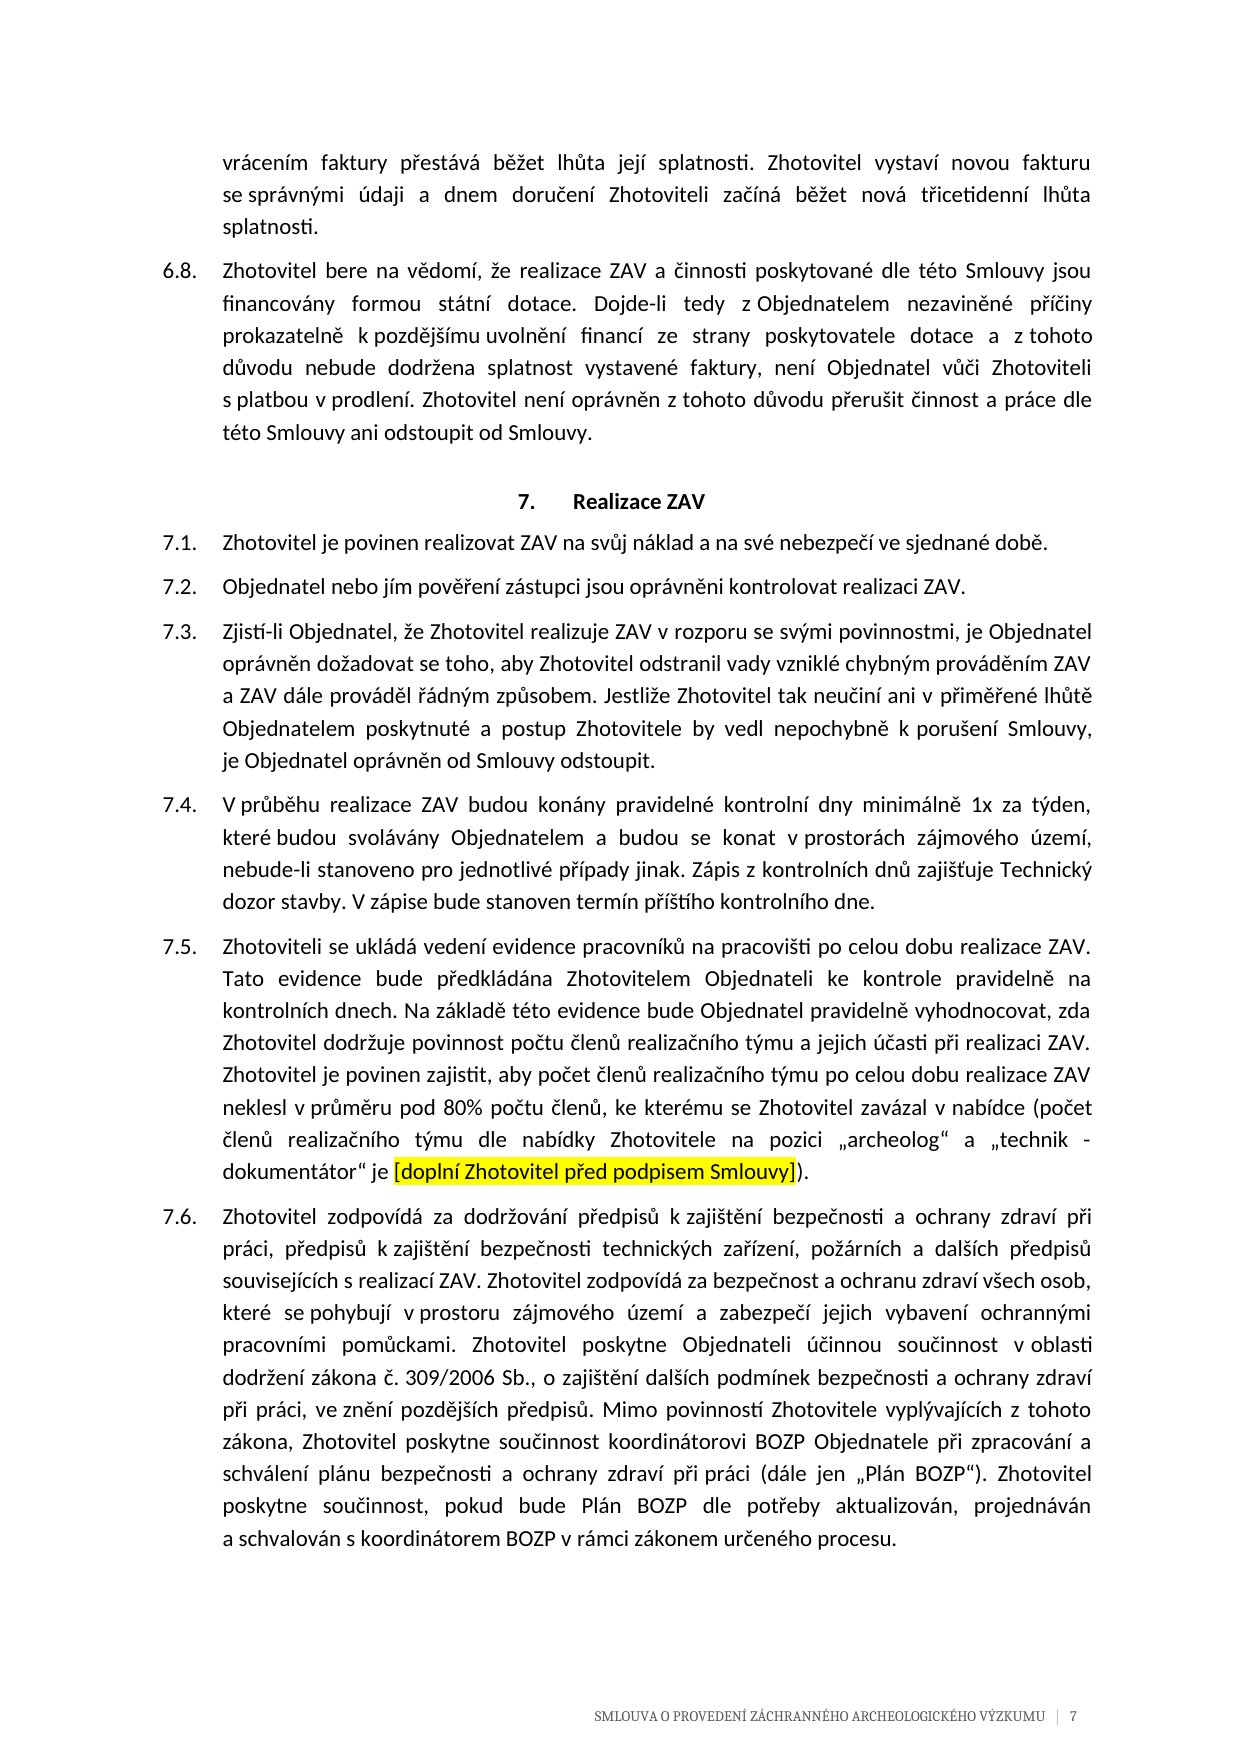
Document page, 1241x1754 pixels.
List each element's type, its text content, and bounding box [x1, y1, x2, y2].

title Realizace ZAV [148, 487, 1093, 515]
list Zhotovitel je povinen realizovat ZAV na svůj náklad a na své nebezpečí ve sjednané době. [162, 528, 1093, 556]
list Zhotoviteli se ukládá vedení evidence pracovníků na pracovišti po celou dobu realizace ZAV. Tato evidence bude předkládána Zhotovitelem Objednateli ke kontrole pravidelně na kontrolních dnech. Na základě této evidence bude Objednatel pravidelně vyhodnocovat, zda Zhotovitel dodržuje povinnost počtu členů realizačního týmu a jejich účasti při realizaci ZAV. Zhotovitel je povinen zajistit, aby počet členů realizačního týmu po celou dobu realizace ZAV neklesl v průměru pod 80% počtu členů, ke kterému se Zhotovitel zavázal v nabídce (počet členů realizačního týmu dle nabídky Zhotovitele na pozici „archeolog“ a „technik - dokumentátor“ je [doplní Zhotovitel před podpisem Smlouvy]). [162, 932, 1093, 1185]
list Objednatel nebo jím pověření zástupci jsou oprávněni kontrolovat realizaci ZAV. [162, 572, 1093, 601]
list Zhotovitel bere na vědomí, že realizace ZAV a činnosti poskytované dle této Smlouvy jsou financovány formou státní dotace. Dojde-li tedy z Objednatelem nezaviněné příčiny prokazatelně k pozdějšímu uvolnění financí ze strany poskytovatele dotace a z tohoto důvodu nebude dodržena splatnost vystavené faktury, není Objednatel vůči Zhotoviteli s platbou v prodlení. Zhotovitel není oprávněn z tohoto důvodu přerušit činnost a práce dle této Smlouvy ani odstoupit od Smlouvy. [162, 257, 1093, 446]
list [162, 148, 1093, 240]
list Zhotovitel zodpovídá za dodržování předpisů k zajištění bezpečnosti a ochrany zdraví při práci, předpisů k zajištění bezpečnosti technických zařízení, požárních a dalších předpisů souvisejících s realizací ZAV. Zhotovitel zodpovídá za bezpečnost a ochranu zdraví všech osob, které se pohybují v prostoru zájmového území a zabezpečí jejich vybavení ochrannými pracovními pomůckami. Zhotovitel poskytne Objednateli účinnou součinnost v oblasti dodržení zákona č. 309/2006 Sb., o zajištění dalších podmínek bezpečnosti a ochrany zdraví při práci, ve znění pozdějších předpisů. Mimo povinností Zhotovitele vyplývajících z tohoto zákona, Zhotovitel poskytne součinnost koordinátorovi BOZP Objednatele při zpracování a schválení plánu bezpečnosti a ochrany zdraví při práci (dále jen „Plán BOZP“). Zhotovitel poskytne součinnost, pokud bude Plán BOZP dle potřeby aktualizován, projednáván a schvalován s koordinátorem BOZP v rámci zákonem určeného procesu. [162, 1202, 1093, 1552]
list V průběhu realizace ZAV budou konány pravidelné kontrolní dny minimálně 1x za týden, které budou svolávány Objednatelem a budou se konat v prostorách zájmového území, nebude-li stanoveno pro jednotlivé případy jinak. Zápis z kontrolních dnů zajišťuje Technický dozor stavby. V zápise bude stanoven termín příštího kontrolního dne. [162, 791, 1093, 915]
list Zjistí-li Objednatel, že Zhotovitel realizuje ZAV v rozporu se svými povinnostmi, je Objednatel oprávněn dožadovat se toho, aby Zhotovitel odstranil vady vzniklé chybným prováděním ZAV a ZAV dále prováděl řádným způsobem. Jestliže Zhotovitel tak neučiní ani v přiměřené lhůtě Objednatelem poskytnuté a postup Zhotovitele by vedl nepochybně k porušení Smlouvy, je Objednatel oprávněn od Smlouvy odstoupit. [162, 617, 1093, 774]
